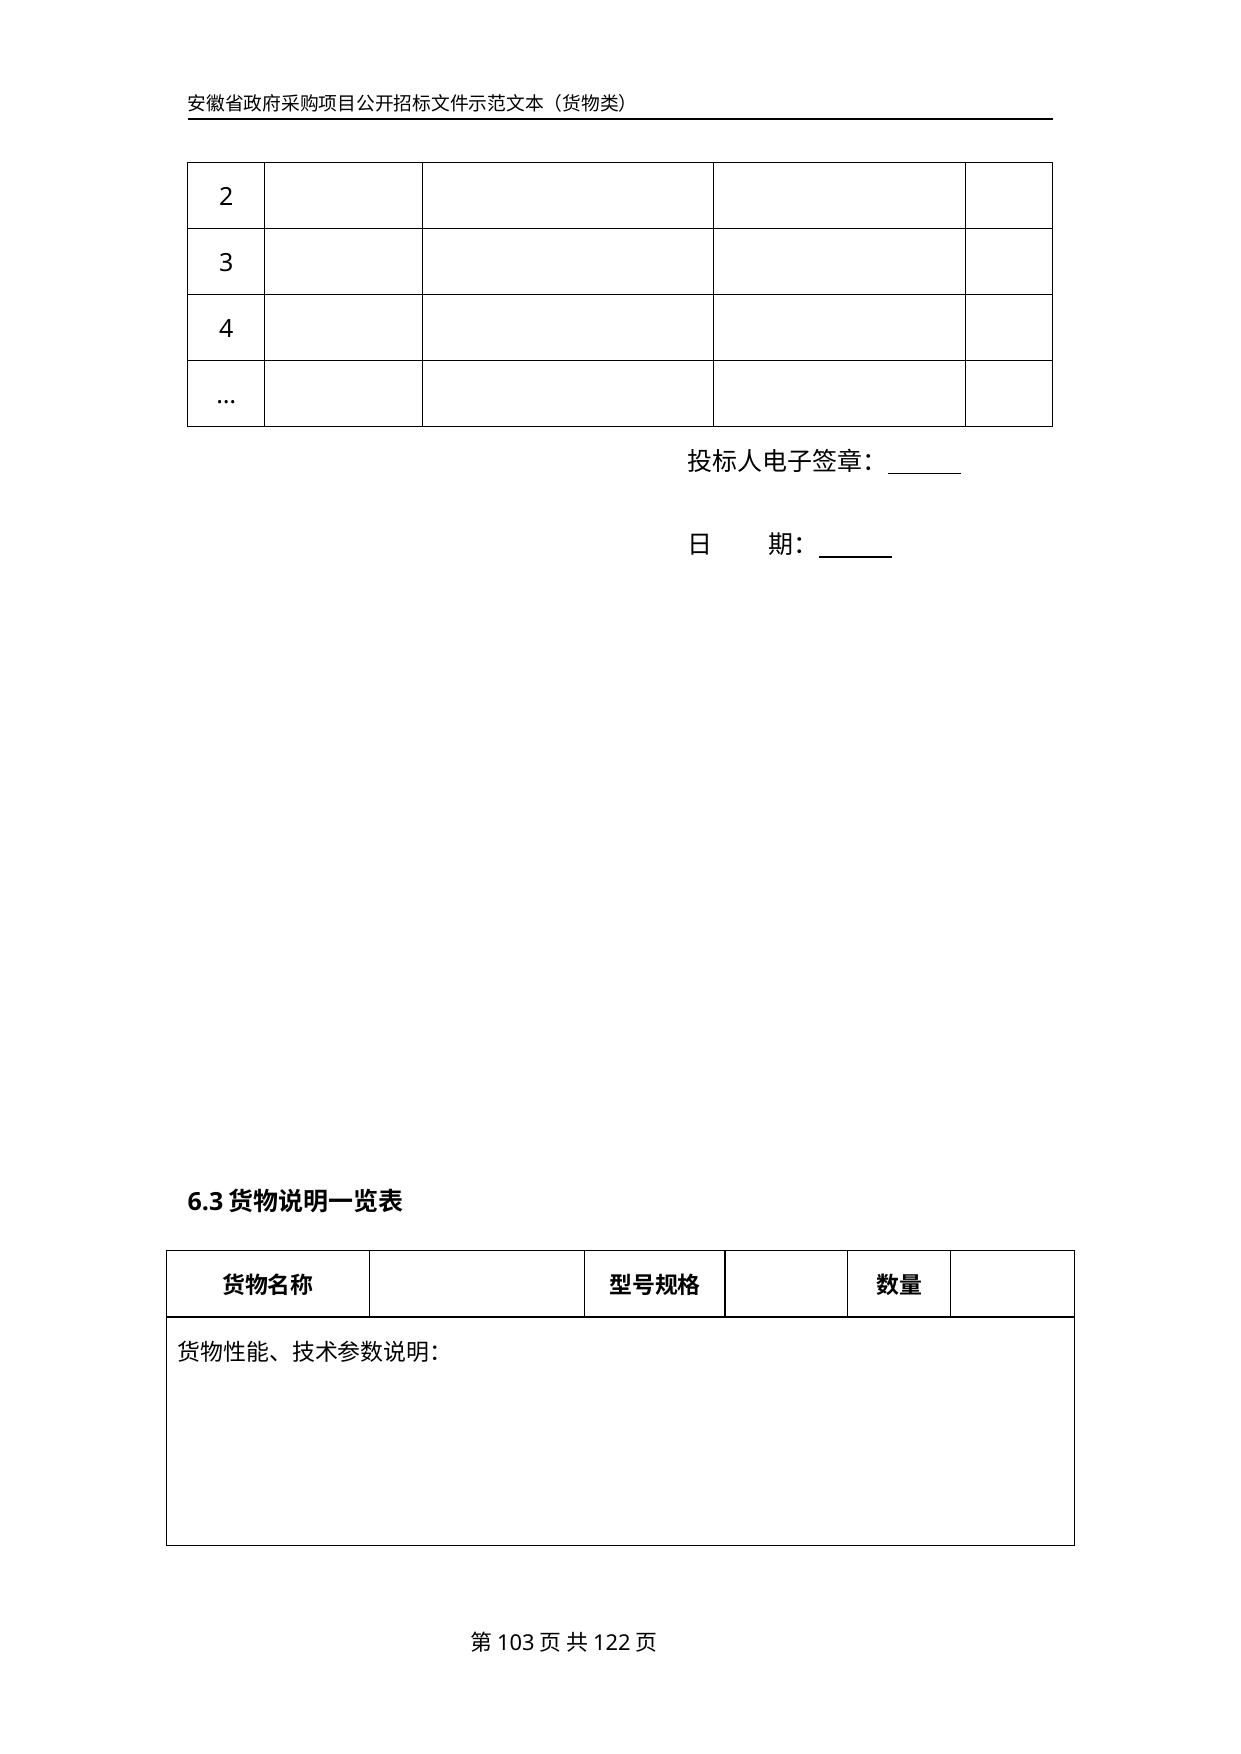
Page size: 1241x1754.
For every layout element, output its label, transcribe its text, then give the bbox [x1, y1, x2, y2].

table_cell [265, 295, 422, 360]
text 6.3货物说明一览表 [187, 1167, 1053, 1232]
table_cell [423, 229, 713, 294]
table_cell [714, 163, 965, 228]
table_header [951, 1251, 1074, 1316]
table_header 货物名称 [167, 1251, 369, 1316]
table_cell [265, 229, 422, 294]
table_cell [423, 163, 713, 228]
table_cell 2 [188, 163, 264, 228]
table_cell [714, 229, 965, 294]
text 日 期： [187, 510, 1053, 575]
table_cell [714, 295, 965, 360]
table_cell 货物性能、技术参数说明： [167, 1318, 1074, 1545]
table_cell [966, 163, 1052, 228]
table_cell [423, 361, 713, 426]
table_cell [265, 361, 422, 426]
table_cell [423, 295, 713, 360]
table_cell [966, 229, 1052, 294]
text 投标人电子签章： [187, 427, 1053, 492]
table_cell [966, 361, 1052, 426]
table_cell [966, 295, 1052, 360]
table_header [726, 1251, 847, 1316]
table_header [370, 1251, 584, 1316]
table_cell 4 [188, 295, 264, 360]
table_cell 3 [188, 229, 264, 294]
table_cell [714, 361, 965, 426]
table_header 型号规格 [585, 1251, 724, 1316]
table_cell [265, 163, 422, 228]
table_header 数量 [848, 1251, 950, 1316]
table_cell … [188, 361, 264, 426]
